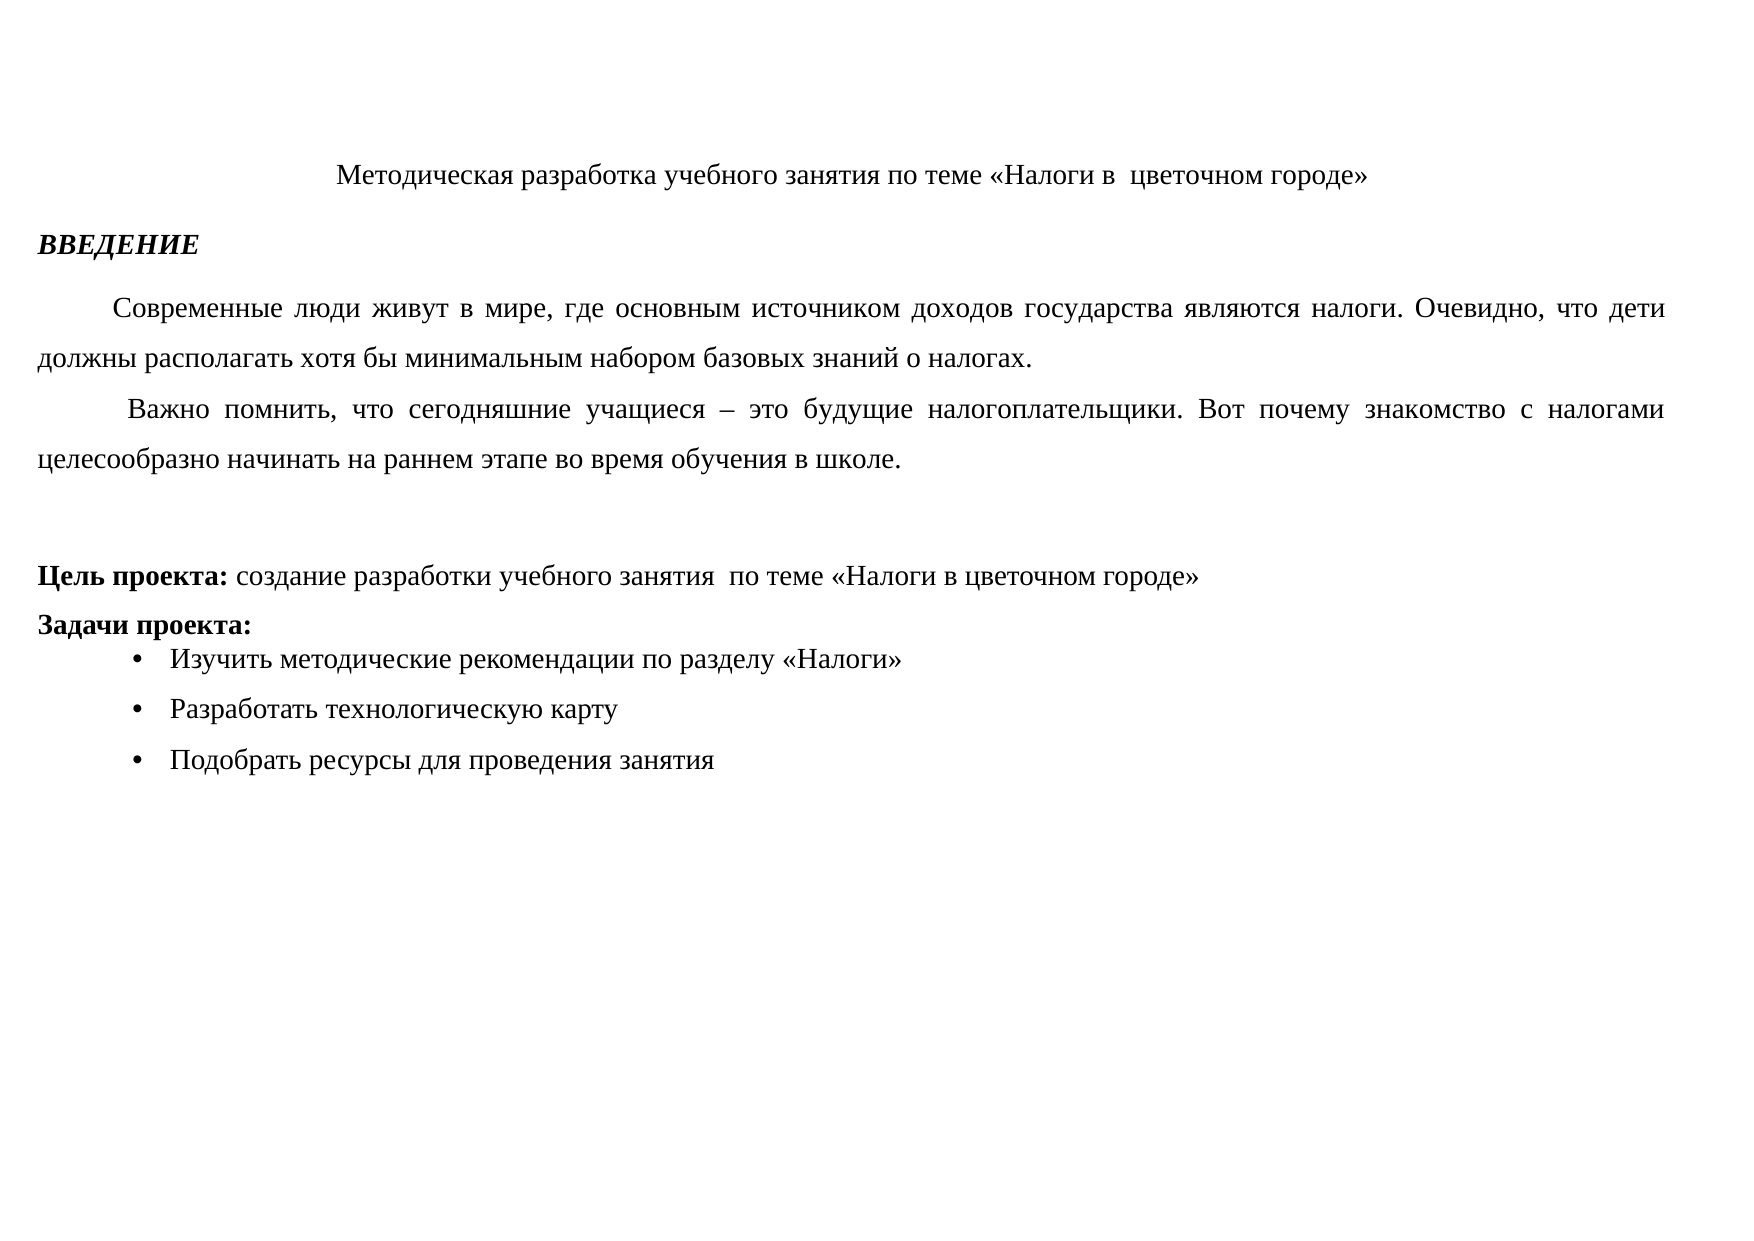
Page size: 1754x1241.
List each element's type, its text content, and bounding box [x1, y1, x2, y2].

text Задачи проекта: [37, 607, 1667, 641]
list Разработать технологическую карту [132, 691, 1667, 725]
list Изучить методические рекомендации по разделу «Налоги» [132, 641, 1667, 674]
list Подобрать ресурсы для проведения занятия [132, 742, 1667, 775]
text ВВЕДЕНИЕ [37, 227, 1667, 261]
text Современные люди живут в мире, где основным источником доходов государства являются налоги. Очевидно, что дети должны располагать хотя бы минимальным набором базовых знаний о налогах. [37, 290, 1667, 374]
text Методическая разработка учебного занятия по теме «Налоги в цветочном городе» [37, 157, 1667, 191]
text Важно помнить, что сегодняшние учащиеся – это будущие налогоплательщики. Вот почему знакомство с налогами целесообразно начинать на раннем этапе во время обучения в школе. [37, 391, 1667, 475]
text Цель проекта: создание разработки учебного занятия по теме «Налоги в цветочном городе» [37, 558, 1667, 591]
